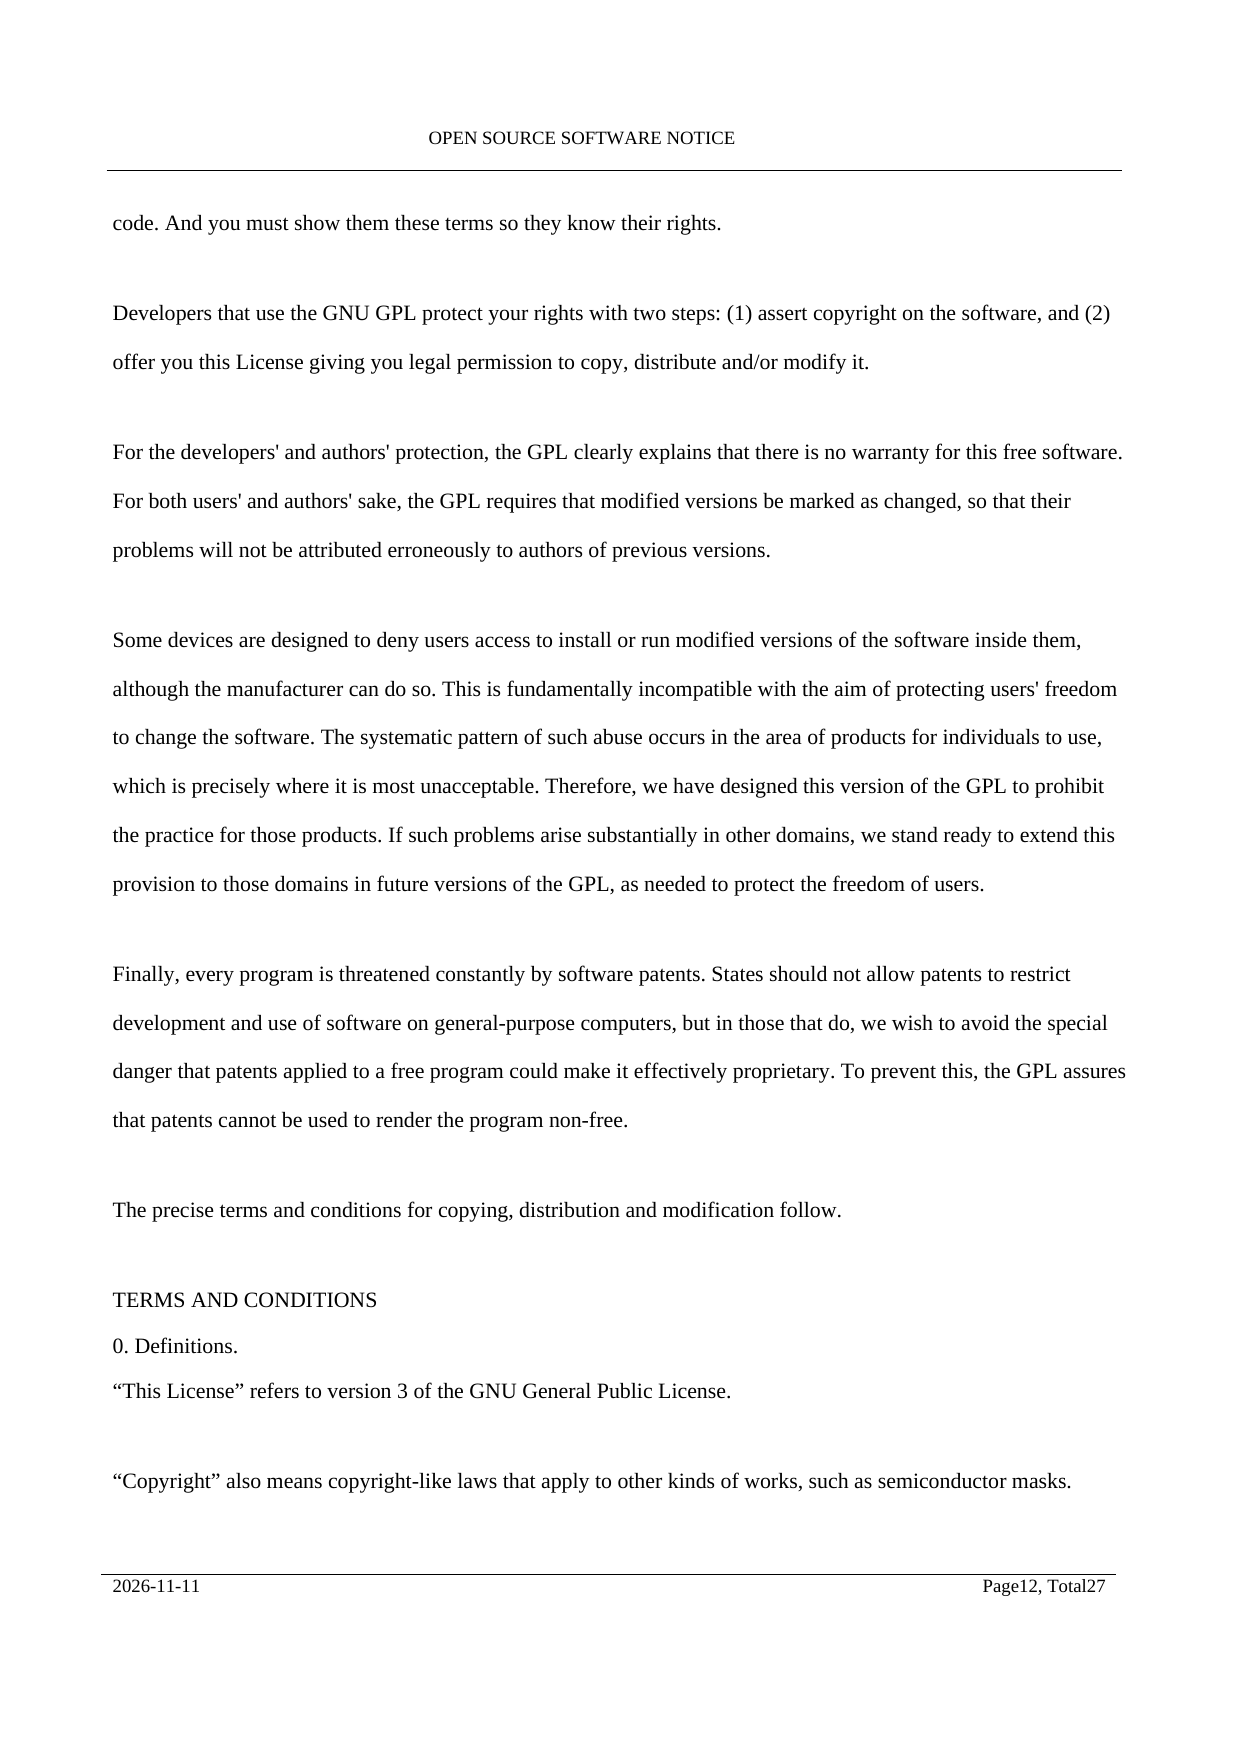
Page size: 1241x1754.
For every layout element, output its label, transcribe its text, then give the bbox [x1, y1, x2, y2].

text Finally, every program is threatened constantly by software patents. States should not allow patents to restrict development and use of software on general-purpose computers, but in those that do, we wish to avoid the special danger that patents applied to a free program could make it effectively proprietary. To prevent this, the GPL assures that patents cannot be used to render the program non-free. [112, 957, 1128, 1136]
text Developers that use the GNU GPL protect your rights with two steps: (1) assert copyright on the software, and (2) offer you this License giving you legal permission to copy, distribute and/or modify it. [112, 297, 1128, 378]
text 0. Definitions. [112, 1329, 1128, 1361]
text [112, 206, 1128, 239]
text The precise terms and conditions for copying, distribution and modification follow. [112, 1194, 1128, 1226]
text “Copyright” also means copyright-like laws that apply to other kinds of works, such as semiconductor masks. [112, 1464, 1128, 1497]
text “This License” refers to version 3 of the GNU General Public License. [112, 1374, 1128, 1407]
text TERMS AND CONDITIONS [112, 1284, 1128, 1316]
text Some devices are designed to deny users access to install or run modified versions of the software inside them, although the manufacturer can do so. This is fundamentally incompatible with the aim of protecting users' freedom to change the software. The systematic pattern of such abuse occurs in the area of products for individuals to use, which is precisely where it is most unacceptable. Therefore, we have designed this version of the GPL to prohibit the practice for those products. If such problems arise substantially in other domains, we stand ready to extend this provision to those domains in future versions of the GPL, as needed to protect the freedom of users. [112, 623, 1128, 899]
text For the developers' and authors' protection, the GPL clearly explains that there is no warranty for this free software. For both users' and authors' sake, the GPL requires that modified versions be marked as changed, so that their problems will not be attributed erroneously to authors of previous versions. [112, 436, 1128, 566]
